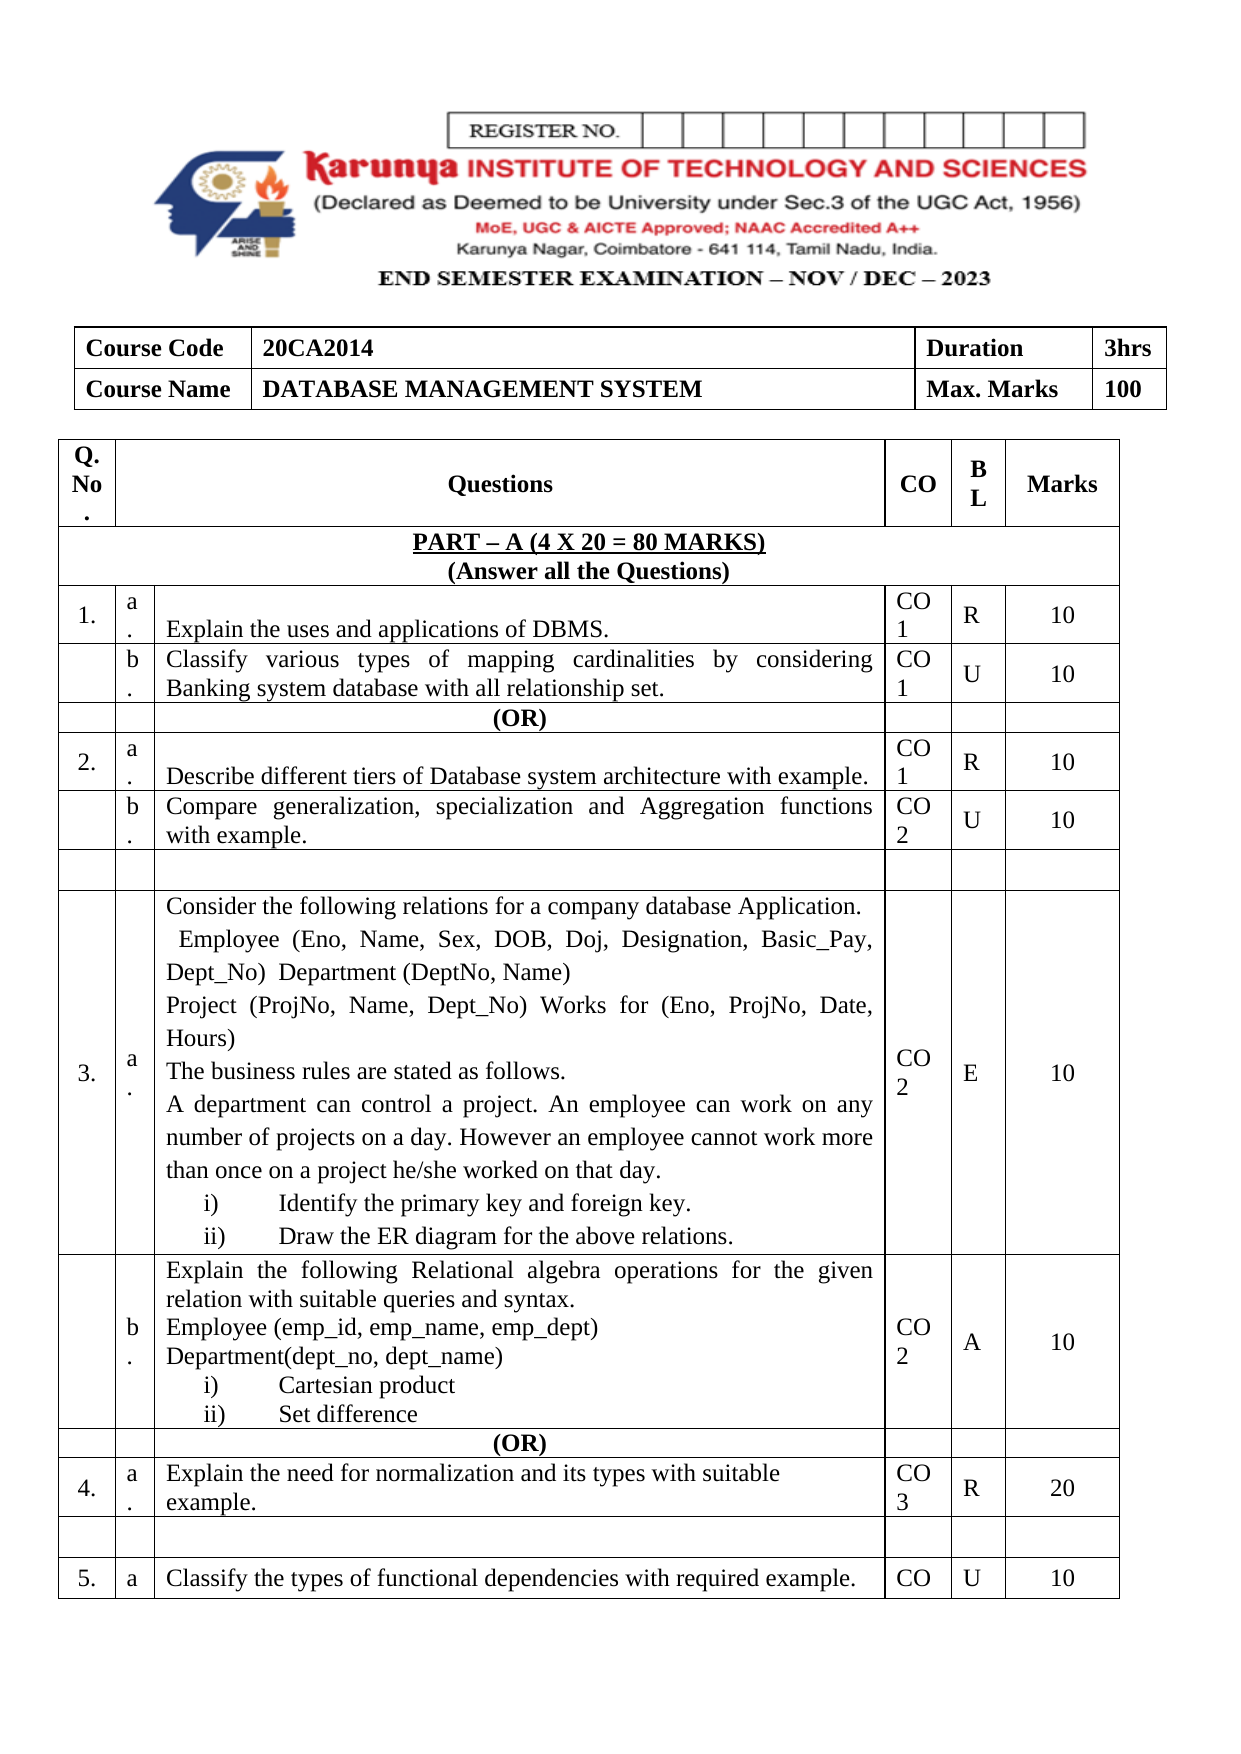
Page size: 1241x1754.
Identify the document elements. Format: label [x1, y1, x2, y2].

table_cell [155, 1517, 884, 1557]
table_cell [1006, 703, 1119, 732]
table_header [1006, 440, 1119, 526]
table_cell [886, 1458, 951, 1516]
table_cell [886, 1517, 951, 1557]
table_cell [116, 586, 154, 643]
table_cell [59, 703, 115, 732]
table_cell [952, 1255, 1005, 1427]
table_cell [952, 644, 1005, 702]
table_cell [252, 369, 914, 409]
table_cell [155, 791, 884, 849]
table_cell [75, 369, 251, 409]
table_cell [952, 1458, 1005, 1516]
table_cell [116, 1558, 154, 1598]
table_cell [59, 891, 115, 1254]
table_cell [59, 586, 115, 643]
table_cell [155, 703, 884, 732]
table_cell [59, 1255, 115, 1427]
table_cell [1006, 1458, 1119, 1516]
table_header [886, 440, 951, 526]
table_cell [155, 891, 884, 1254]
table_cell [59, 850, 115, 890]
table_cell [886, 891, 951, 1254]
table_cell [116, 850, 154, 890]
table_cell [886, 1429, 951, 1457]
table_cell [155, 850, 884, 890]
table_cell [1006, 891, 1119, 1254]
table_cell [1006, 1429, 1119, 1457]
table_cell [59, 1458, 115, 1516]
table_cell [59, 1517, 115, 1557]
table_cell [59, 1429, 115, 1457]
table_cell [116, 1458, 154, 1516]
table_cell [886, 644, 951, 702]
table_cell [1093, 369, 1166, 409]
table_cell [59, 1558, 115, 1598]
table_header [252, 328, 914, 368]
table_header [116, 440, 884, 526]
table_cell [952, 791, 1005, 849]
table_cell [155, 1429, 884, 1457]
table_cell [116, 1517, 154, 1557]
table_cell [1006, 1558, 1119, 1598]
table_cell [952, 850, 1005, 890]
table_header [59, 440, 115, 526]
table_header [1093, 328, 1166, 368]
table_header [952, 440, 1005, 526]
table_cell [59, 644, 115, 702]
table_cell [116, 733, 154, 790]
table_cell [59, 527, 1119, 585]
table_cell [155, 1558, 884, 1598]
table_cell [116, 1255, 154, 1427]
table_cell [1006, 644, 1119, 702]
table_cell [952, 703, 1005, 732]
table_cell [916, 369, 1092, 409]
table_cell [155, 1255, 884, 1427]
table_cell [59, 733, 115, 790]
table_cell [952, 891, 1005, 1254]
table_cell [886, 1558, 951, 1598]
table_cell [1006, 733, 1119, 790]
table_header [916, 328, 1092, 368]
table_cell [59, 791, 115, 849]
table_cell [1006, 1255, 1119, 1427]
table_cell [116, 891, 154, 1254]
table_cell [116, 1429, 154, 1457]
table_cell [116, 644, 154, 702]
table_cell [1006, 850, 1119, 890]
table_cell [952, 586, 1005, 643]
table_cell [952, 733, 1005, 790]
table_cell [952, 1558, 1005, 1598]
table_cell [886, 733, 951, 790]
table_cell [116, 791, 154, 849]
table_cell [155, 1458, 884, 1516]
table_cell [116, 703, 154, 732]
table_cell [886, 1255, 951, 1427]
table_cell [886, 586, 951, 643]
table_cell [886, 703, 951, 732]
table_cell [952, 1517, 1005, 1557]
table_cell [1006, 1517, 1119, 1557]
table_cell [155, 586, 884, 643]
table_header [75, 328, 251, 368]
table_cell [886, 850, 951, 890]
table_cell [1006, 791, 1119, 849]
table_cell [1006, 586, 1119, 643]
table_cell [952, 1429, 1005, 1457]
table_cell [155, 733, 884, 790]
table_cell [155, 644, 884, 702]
picture [150, 89, 1091, 298]
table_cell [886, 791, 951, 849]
